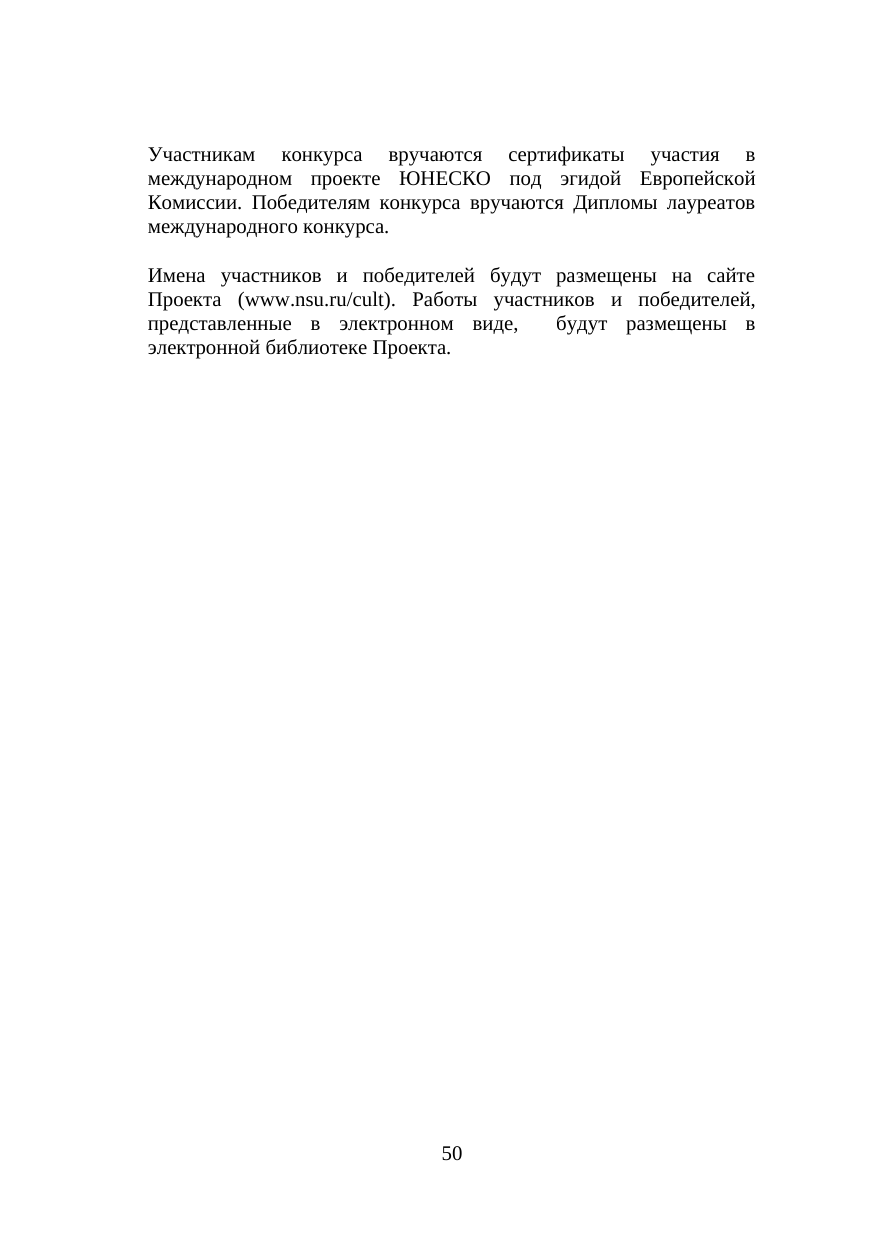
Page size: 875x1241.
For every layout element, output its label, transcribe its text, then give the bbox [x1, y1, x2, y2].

text Участникам конкурса вручаются сертификаты участия в международном проекте ЮНЕСКО под эгидой Европейской Комиссии. Победителям конкурса вручаются Дипломы лауреатов международного конкурса. [148, 142, 756, 238]
text Имена участников и победителей будут размещены на сайте Проекта (www.nsu.ru/cult). Работы участников и победителей, представленные в электронном виде, будут размещены в электронной библиотеке Проекта. [148, 262, 756, 359]
